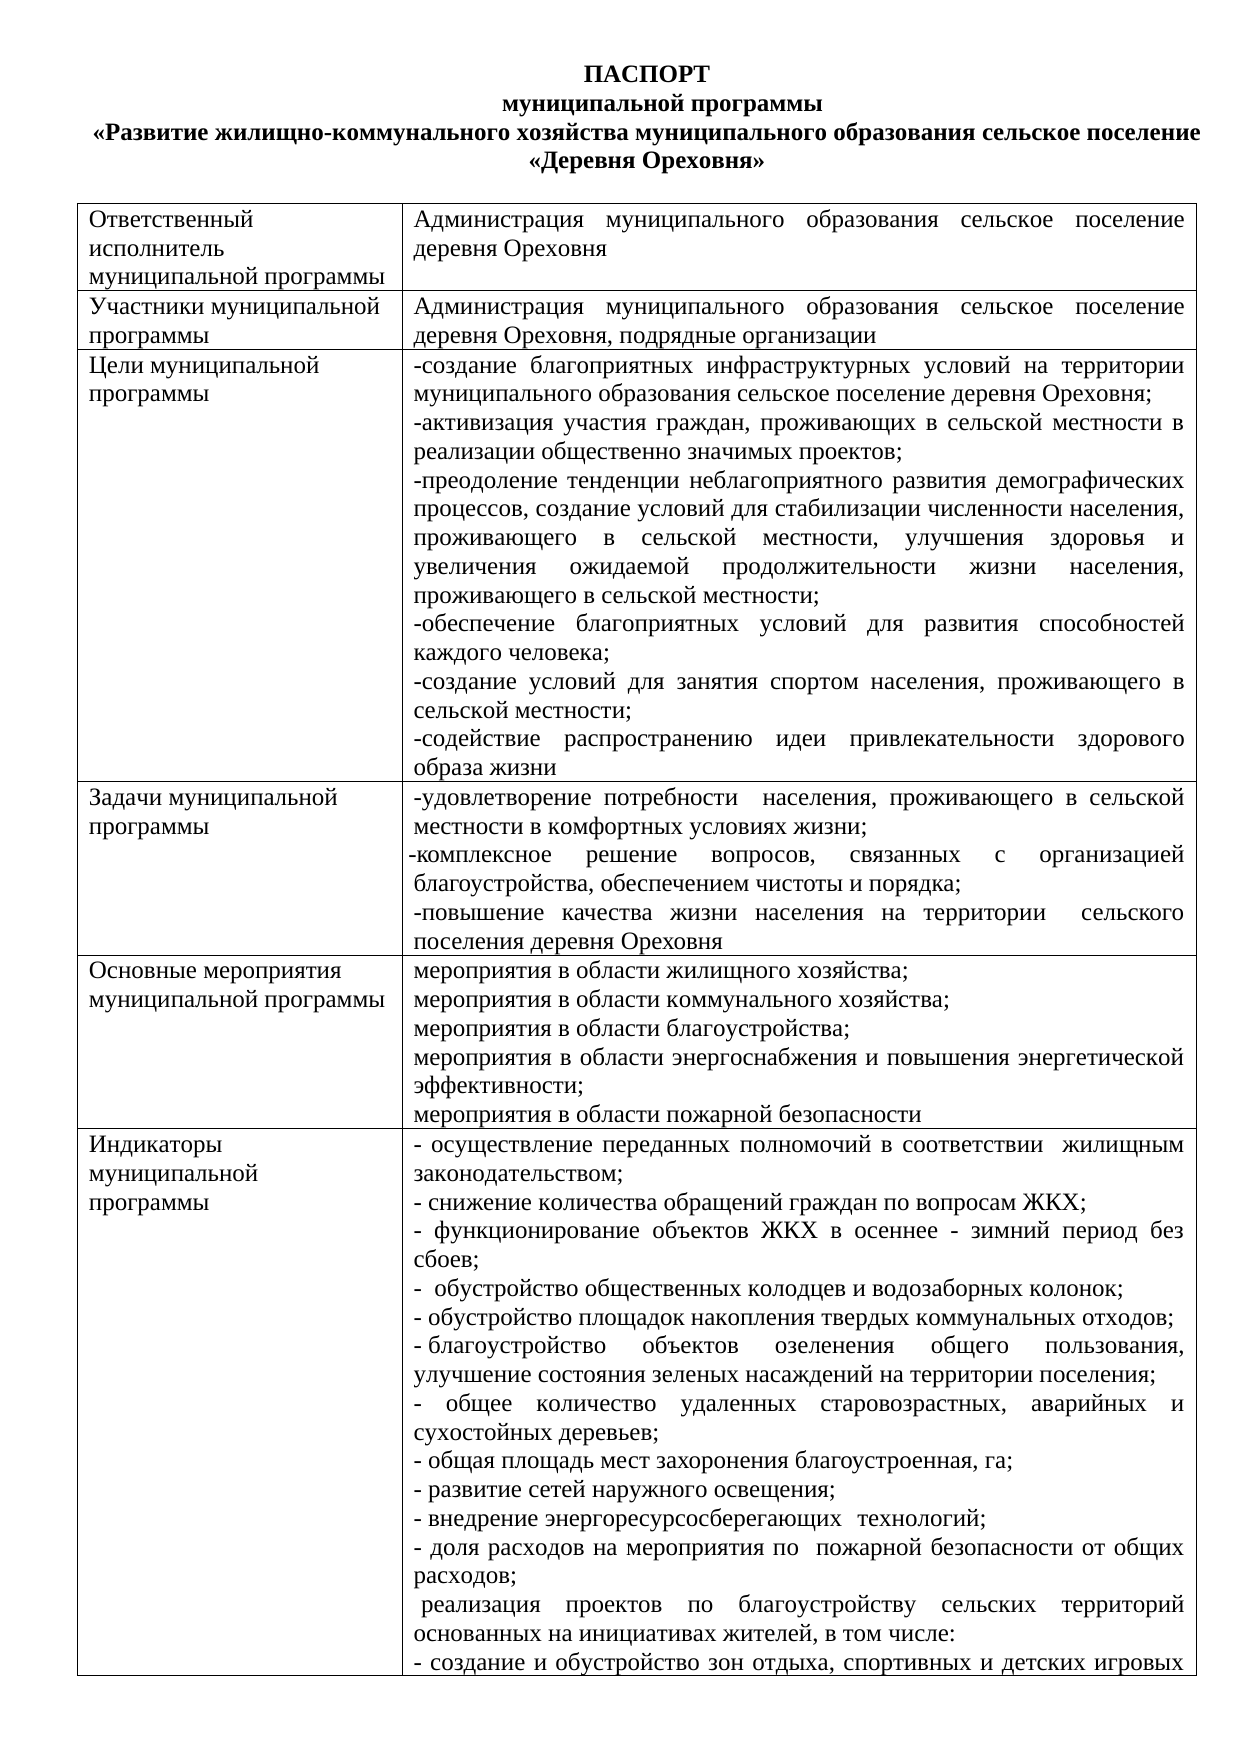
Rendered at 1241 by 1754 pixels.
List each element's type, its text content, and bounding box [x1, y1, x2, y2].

table_cell Администрация муниципального образования сельское поселение деревня Ореховня, подрядные организации [403, 291, 1196, 349]
table_cell Участники муниципальной программы [78, 291, 402, 349]
table_cell Основные мероприятия муниципальной программы [78, 956, 402, 1128]
text муниципальной программы [120, 88, 1205, 117]
text «Развитие жилищно-коммунального хозяйства муниципального образования сельское поселение [89, 117, 1205, 145]
table_cell Цели муниципальной программы [78, 350, 402, 781]
text «Деревня Ореховня» [89, 145, 1205, 174]
table_cell -удовлетворение потребности населения, проживающего в сельской местности в комфортных условиях жизни; -комплексное решение вопросов, связанных с организацией благоустройства, обеспечением чистоты и порядка; -повышение качества жизни населения на территории сельского поселения деревня Ореховня [403, 782, 1196, 954]
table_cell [78, 1129, 402, 1675]
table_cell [403, 1129, 1196, 1675]
table_header Администрация муниципального образования сельское поселение деревня Ореховня [403, 204, 1196, 290]
table_cell -создание благоприятных инфраструктурных условий на территории муниципального образования сельское поселение деревня Ореховня; -активизация участия граждан, проживающих в сельской местности в реализации общественно значимых проектов; -преодоление тенденции неблагоприятного развития демографических процессов, создание условий для стабилизации численности населения, проживающего в сельской местности, улучшения здоровья и увеличения ожидаемой продолжительности жизни населения, проживающего в сельской местности; -обеспечение благоприятных условий для развития способностей каждого человека; -создание условий для занятия спортом населения, проживающего в сельской местности; -содействие распространению идеи привлекательности здорового образа жизни [403, 350, 1196, 781]
text ПАСПОРТ [89, 59, 1205, 88]
table_cell Задачи муниципальной программы [78, 782, 402, 954]
table_header Ответственный исполнитель муниципальной программы [78, 204, 402, 290]
table_cell мероприятия в области жилищного хозяйства; мероприятия в области коммунального хозяйства; мероприятия в области благоустройства; мероприятия в области энергоснабжения и повышения энергетической эффективности; мероприятия в области пожарной безопасности [403, 956, 1196, 1128]
